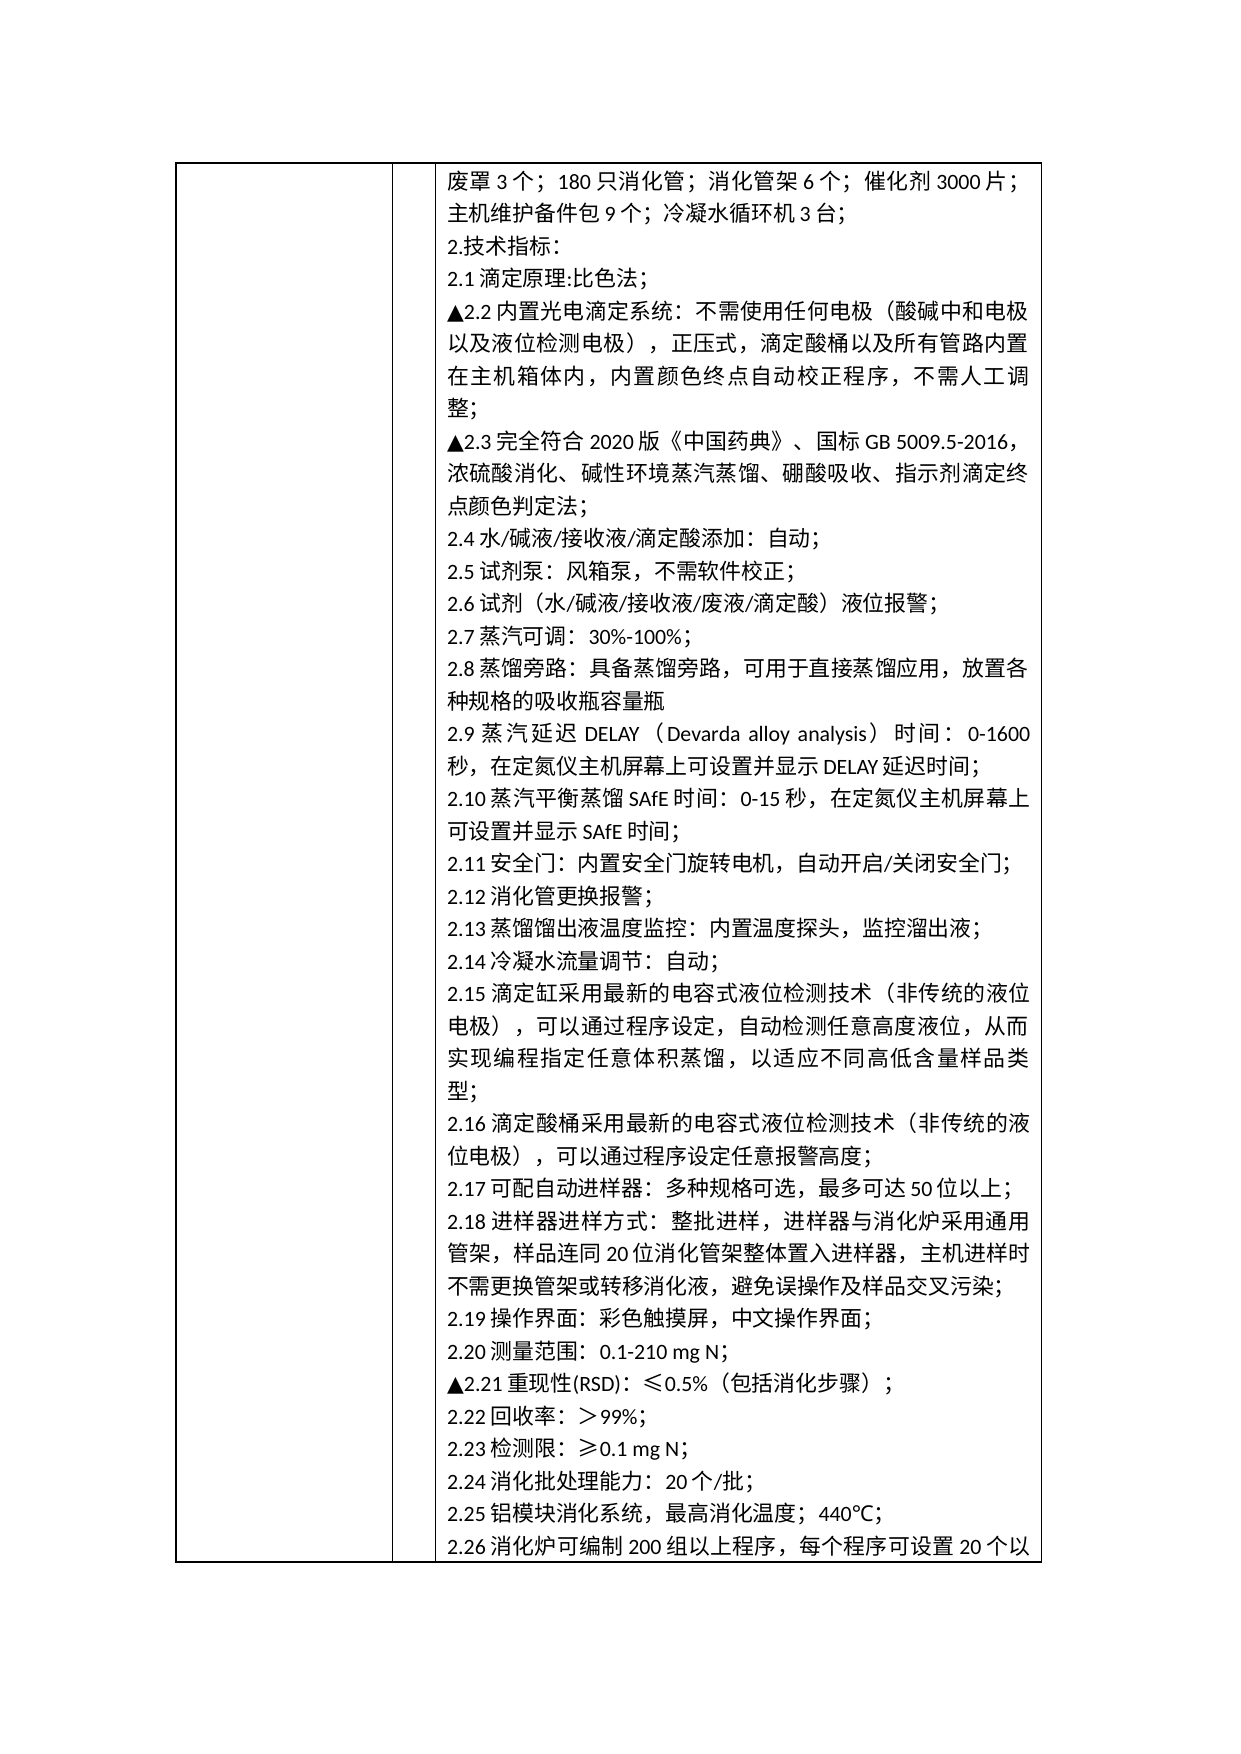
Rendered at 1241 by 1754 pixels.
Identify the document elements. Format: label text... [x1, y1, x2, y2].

table_cell [177, 164, 392, 1561]
table_cell 1 [393, 164, 435, 1561]
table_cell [436, 164, 1041, 1561]
